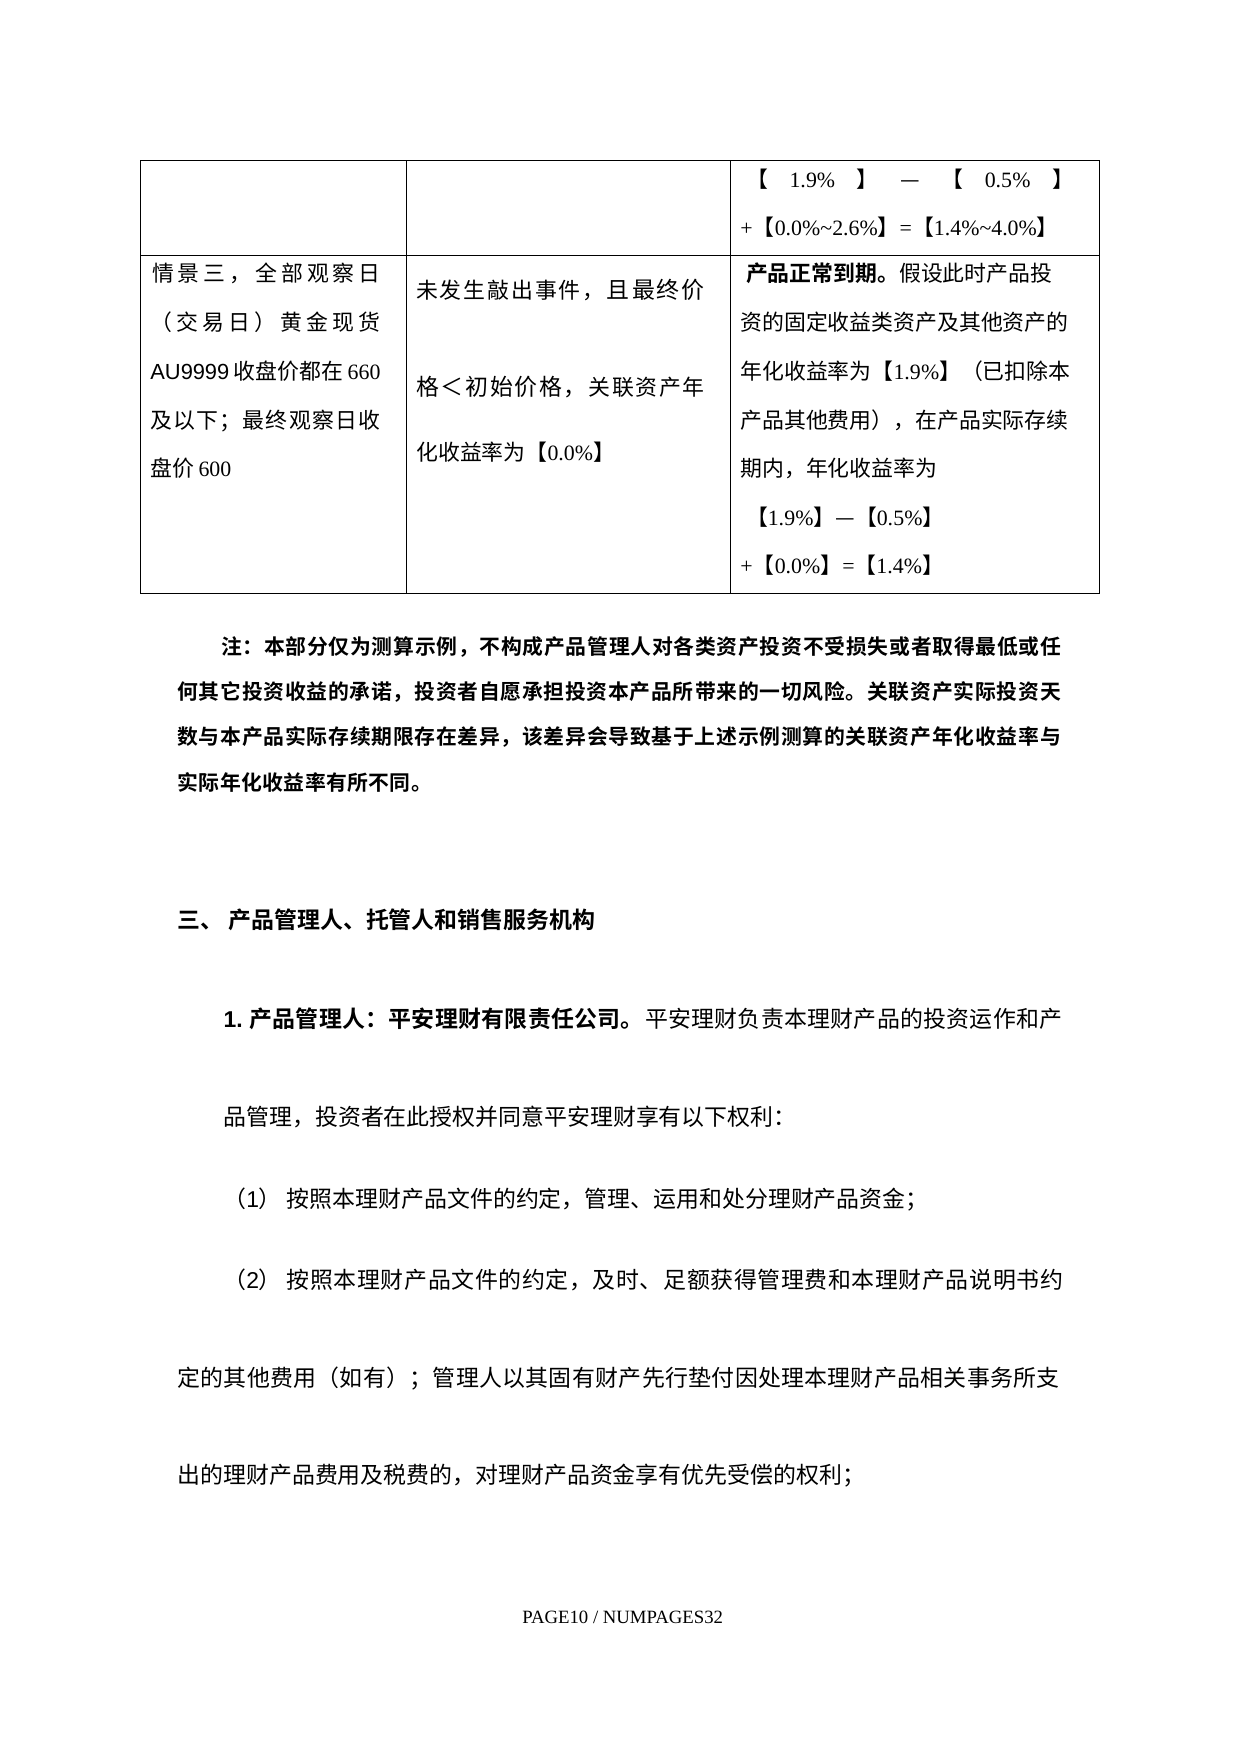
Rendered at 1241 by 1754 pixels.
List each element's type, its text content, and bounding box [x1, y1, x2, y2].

table_cell 产品正常到期。假设此时产品投资的固定收益类资产及其他资产的年化收益率为【1.9%】（已扣除本产品其他费用），在产品实际存续期内，年化收益率为 【1.9%】—【0.5%】+【0.0%】=【1.4%】 [731, 256, 1099, 593]
list 按照本理财产品文件的约定，管理、运用和处分理财产品资金； [177, 1164, 1063, 1229]
list 按照本理财产品文件的约定，及时、足额获得管理费和本理财产品说明书约定的其他费用（如有）；管理人以其固有财产先行垫付因处理本理财产品相关事务所支出的理财产品费用及税费的，对理财产品资金享有优先受偿的权利； [177, 1246, 1063, 1506]
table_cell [141, 161, 406, 255]
text 注：本部分仅为测算示例，不构成产品管理人对各类资产投资不受损失或者取得最低或任何其它投资收益的承诺，投资者自愿承担投资本产品所带来的一切风险。关联资产实际投资天数与本产品实际存续期限存在差异，该差异会导致基于上述示例测算的关联资产年化收益率与实际年化收益率有所不同。 [177, 630, 1063, 796]
text 1. 产品管理人：平安理财有限责任公司。平安理财负责本理财产品的投资运作和产品管理，投资者在此授权并同意平安理财享有以下权利： [223, 986, 1063, 1148]
subtitle 产品管理人、托管人和销售服务机构 [177, 886, 1063, 951]
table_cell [731, 161, 1099, 255]
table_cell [407, 161, 730, 255]
table_cell 未发生敲出事件，且最终价格＜初始价格，关联资产年化收益率为【0.0%】 [407, 256, 730, 593]
table_cell 情景三，全部观察日（交易日）黄金现货AU9999收盘价都在660及以下；最终观察日收盘价600 [141, 256, 406, 593]
